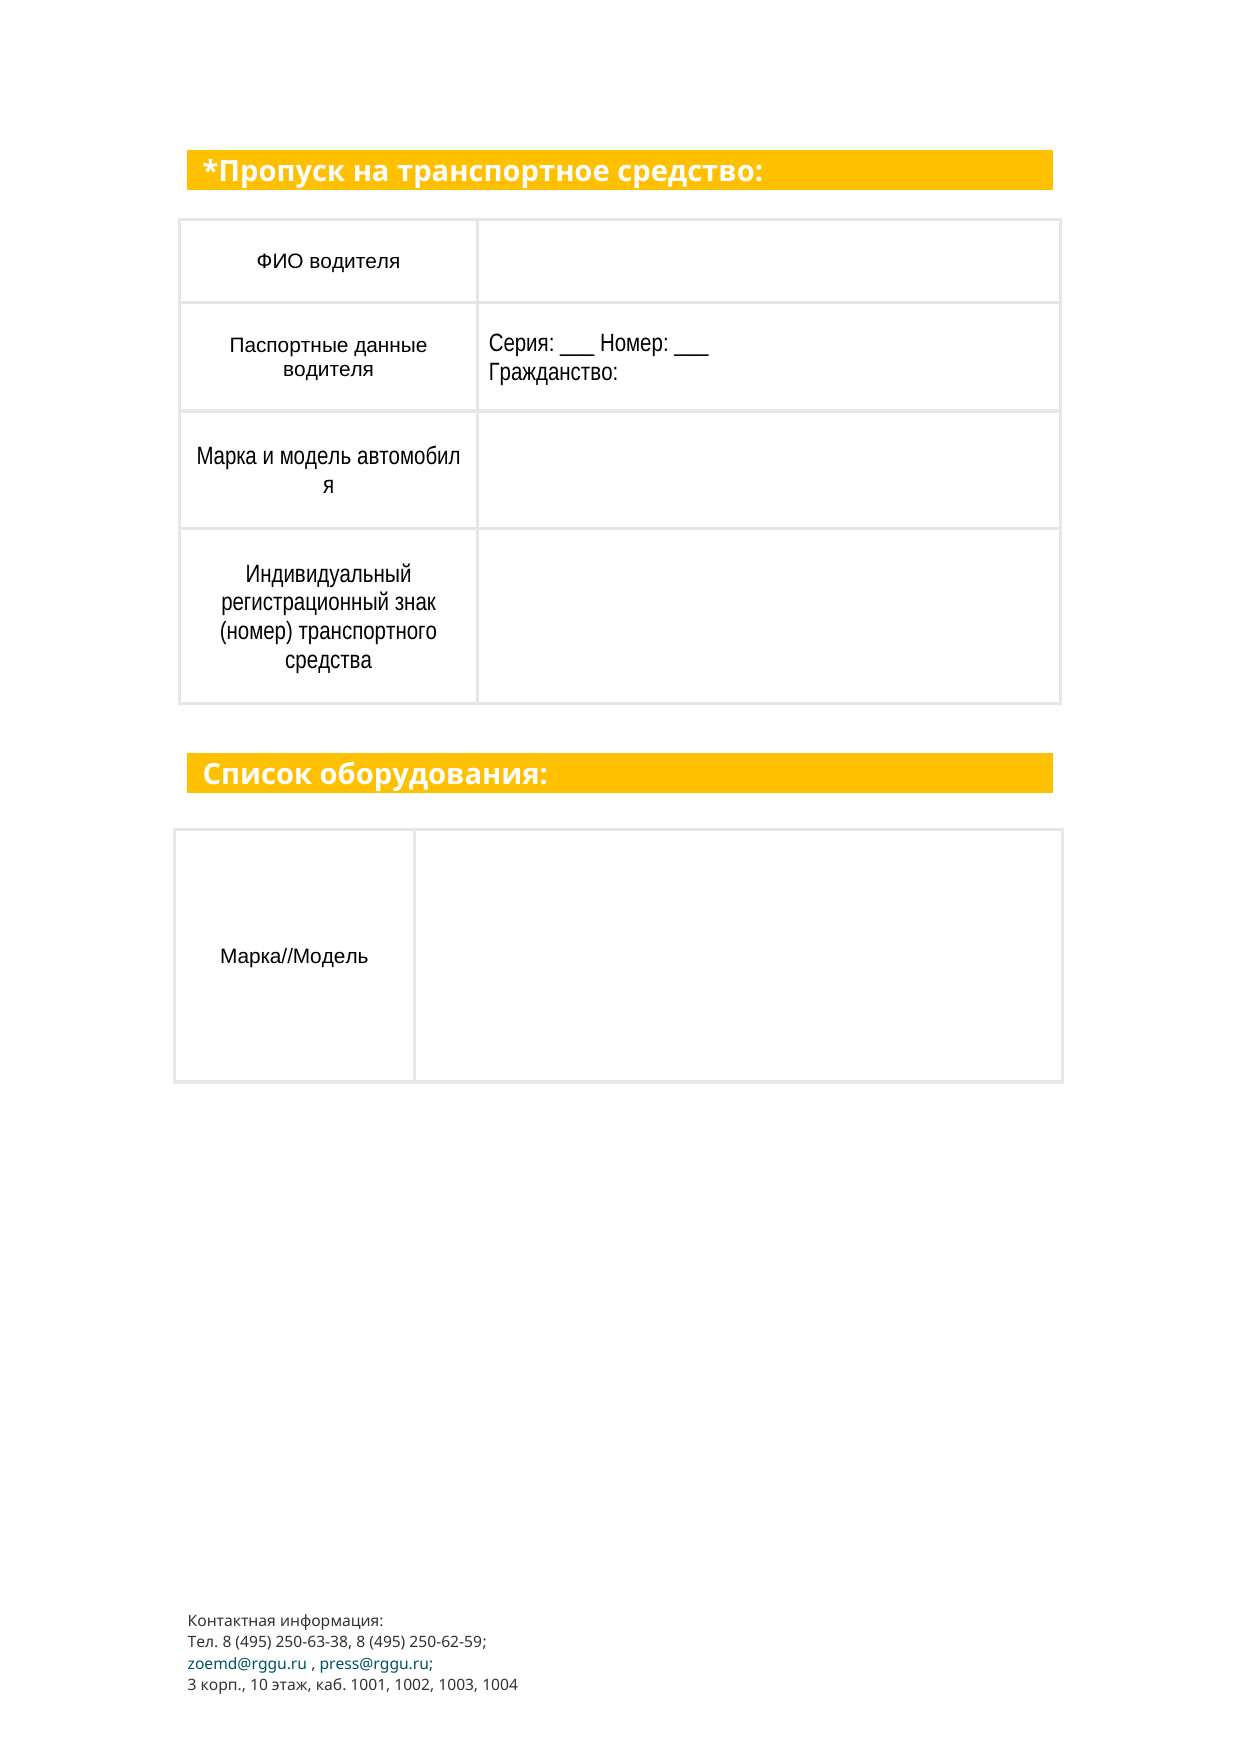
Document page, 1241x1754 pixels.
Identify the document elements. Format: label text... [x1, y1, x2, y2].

picture [360, 1658, 372, 1670]
text Список оборудования: [187, 753, 1053, 793]
picture [413, 1660, 418, 1669]
table_cell Паспортные данные водителя [181, 304, 476, 409]
picture [238, 1658, 250, 1670]
table_header Марка//Модель [176, 831, 413, 1080]
picture [391, 1664, 397, 1673]
table_header ФИО водителя [181, 221, 476, 301]
table_cell [479, 413, 1059, 527]
picture [291, 1660, 296, 1669]
table_cell Индивидуальный регистрационный знак (номер) транспортного средства [181, 530, 476, 702]
table_header [479, 221, 1059, 301]
table_header [416, 831, 1061, 1080]
picture [269, 1664, 275, 1673]
text *Пропуск на транспортное средство: [187, 150, 1053, 190]
table_cell Серия: ___ Номер: ___ Гражданство: [479, 304, 1059, 409]
table_cell Марка и модель автомобиля [181, 413, 476, 527]
table_cell [479, 530, 1059, 702]
